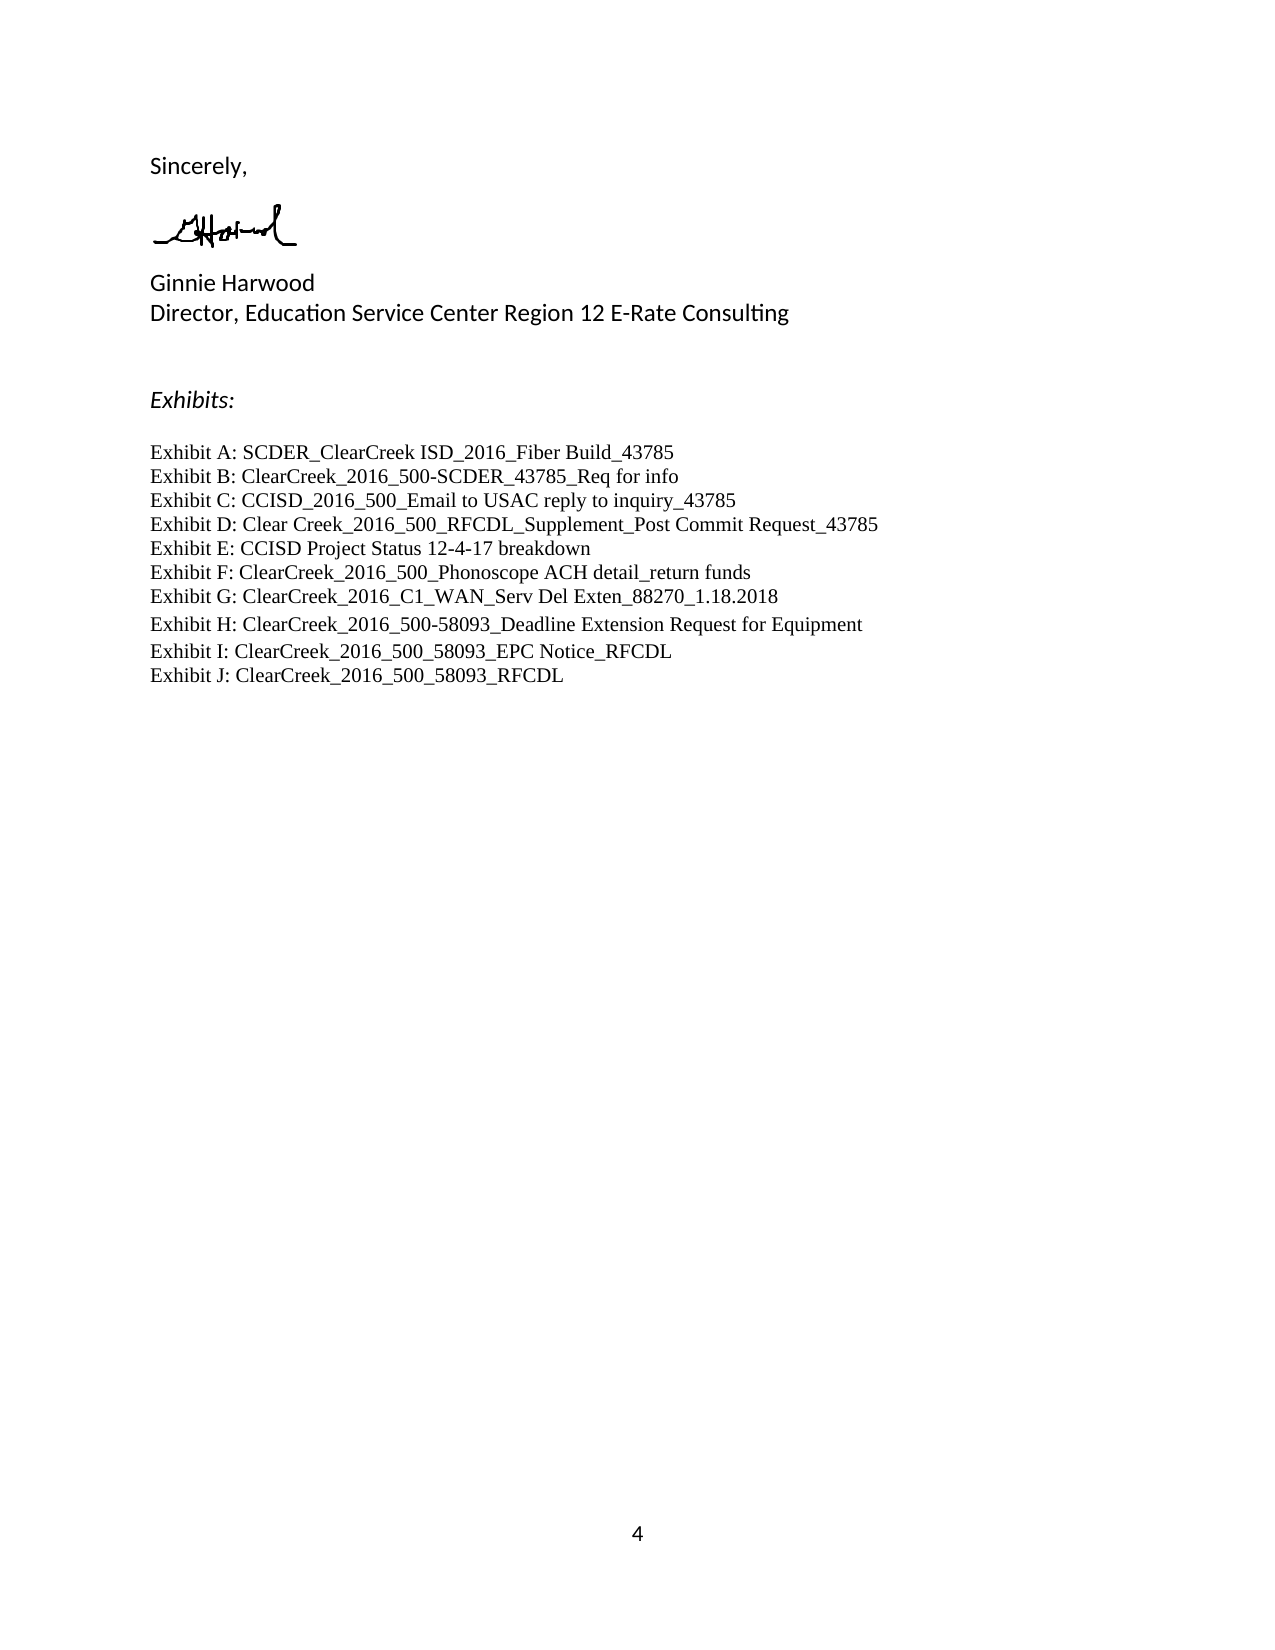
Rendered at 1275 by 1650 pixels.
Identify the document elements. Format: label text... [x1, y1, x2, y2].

text Sincerely, [150, 150, 1125, 181]
text Exhibit H: ClearCreek_2016_500-58093_Deadline Extension Request for Equipment [150, 612, 1125, 636]
text Exhibit F: ClearCreek_2016_500_Phonoscope ACH detail_return funds [150, 560, 1125, 584]
text Exhibit J: ClearCreek_2016_500_58093_RFCDL [150, 663, 1125, 687]
text Exhibit D: Clear Creek_2016_500_RFCDL_Supplement_Post Commit Request_43785 [150, 512, 1125, 536]
text Exhibit B: ClearCreek_2016_500-SCDER_43785_Req for info [150, 464, 1125, 488]
text Exhibit I: ClearCreek_2016_500_58093_EPC Notice_RFCDL [150, 639, 1125, 663]
text Director, Education Service Center Region 12 E-Rate Consulting [150, 297, 1125, 328]
text Exhibit A: SCDER_ClearCreek ISD_2016_Fiber Build_43785 [150, 440, 1125, 464]
text Exhibit C: CCISD_2016_500_Email to USAC reply to inquiry_43785 [150, 488, 1125, 512]
text Exhibit G: ClearCreek_2016_C1_WAN_Serv Del Exten_88270_1.18.2018 [150, 584, 1125, 608]
picture [150, 196, 302, 252]
text Ginnie Harwood [150, 267, 1125, 297]
text Exhibits: [150, 384, 1125, 414]
text Exhibit E: CCISD Project Status 12-4-17 breakdown [150, 536, 1125, 560]
